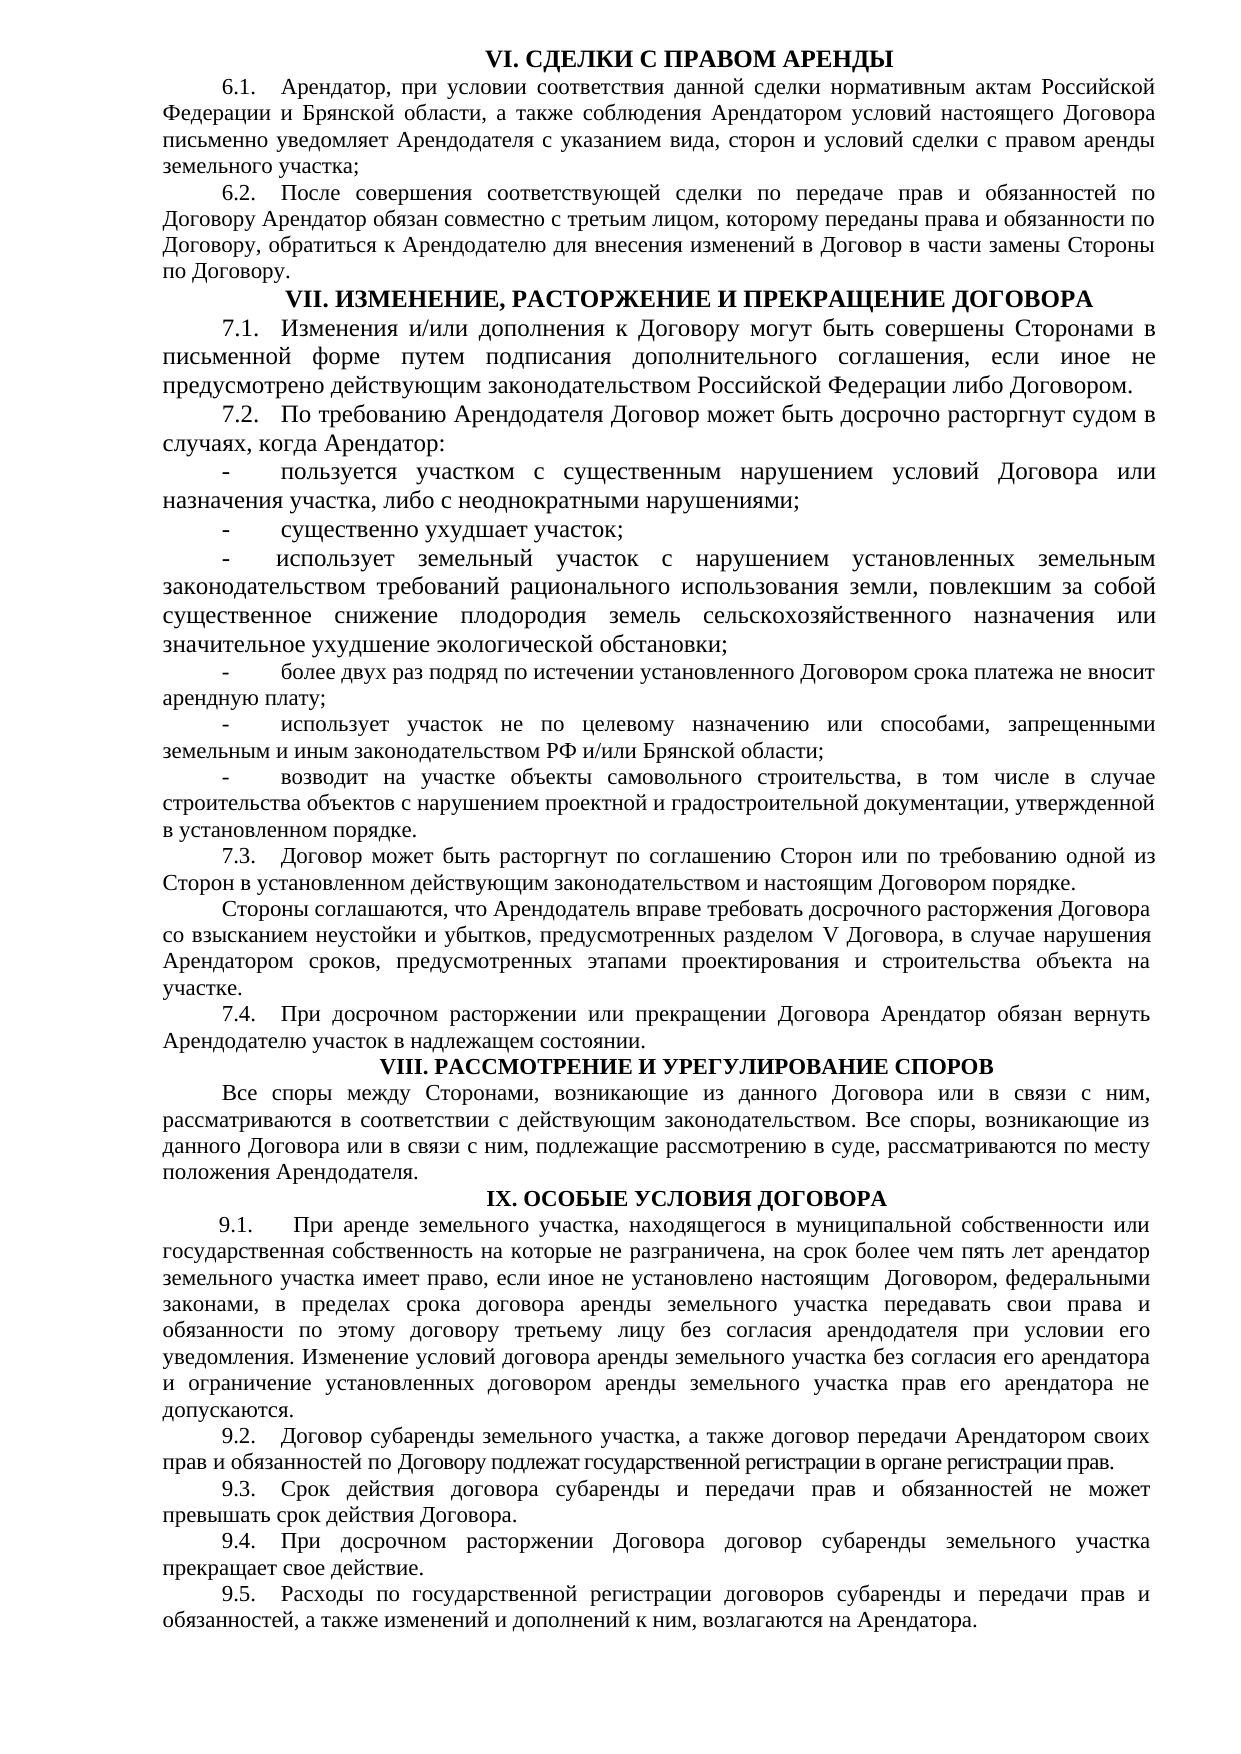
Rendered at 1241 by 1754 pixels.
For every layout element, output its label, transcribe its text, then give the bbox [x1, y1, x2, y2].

text Стороны соглашаются, что Арендодатель вправе требовать досрочного расторжения Договора со взысканием неустойки и убытков, предусмотренных разделом V Договора, в случае нарушения Арендатором сроков, предусмотренных этапами проектирования и строительства объекта на участке. [162, 895, 1152, 1000]
text 9.1. При аренде земельного участка, находящегося в муниципальной собственности или государственная собственность на которые не разграничена, на срок более чем пять лет арендатор земельного участка имеет право, если иное не установлено настоящим Договором, федеральными законами, в пределах срока договора аренды земельного участка передавать свои права и обязанности по этому договору третьему лицу без согласия арендодателя при условии его уведомления. Изменение условий договора аренды земельного участка без согласия его арендатора и ограничение установленных договором аренды земельного участка прав его арендатора не допускаются. [162, 1211, 1152, 1422]
text - существенно ухудшает участок; [162, 514, 1157, 543]
text - более двух раз подряд по истечении установленного Договором срока платежа не вносит арендную плату; [162, 658, 1157, 710]
text 6.1. Арендатор, при условии соответствия данной сделки нормативным актам Российской Федерации и Брянской области, а также соблюдения Арендатором условий настоящего Договора письменно уведомляет Арендодателя с указанием вида, сторон и условий сделки с правом аренды земельного участка; [162, 73, 1157, 178]
text - возводит на участке объекты самовольного строительства, в том числе в случае строительства объектов с нарушением проектной и градостроительной документации, утвержденной в установленном порядке. [162, 763, 1157, 842]
text 6.2. После совершения соответствующей сделки по передаче прав и обязанностей по Договору Арендатор обязан совместно с третьим лицом, которому переданы права и обязанности по Договору, обратиться к Арендодателю для внесения изменений в Договор в части замены Стороны по Договору. [162, 178, 1157, 284]
text 7.1. Изменения и/или дополнения к Договору могут быть совершены Сторонами в письменной форме путем подписания дополнительного соглашения, если иное не предусмотрено действующим законодательством Российской Федерации либо Договором. [162, 313, 1157, 399]
text 7.4. При досрочном расторжении или прекращении Договора Арендатор обязан вернуть Арендодателю участок в надлежащем состоянии. [162, 1000, 1152, 1053]
text 9.5. Расходы по государственной регистрации договоров субаренды и передачи прав и обязанностей, а также изменений и дополнений к ним, возлагаются на Арендатора. [162, 1580, 1152, 1633]
text VIII. РАССМОТРЕНИЕ И УРЕГУЛИРОВАНИЕ СПОРОВ [162, 1053, 1152, 1079]
text - использует земельный участок с нарушением установленных земельным законодательством требований рационального использования земли, повлекшим за собой существенное снижение плодородия земель сельскохозяйственного назначения или значительное ухудшение экологической обстановки; [162, 543, 1157, 658]
text VII. ИЗМЕНЕНИЕ, РАСТОРЖЕНИЕ И ПРЕКРАЩЕНИЕ ДОГОВОРА [162, 284, 1157, 313]
text 9.3. Срок действия договора субаренды и передачи прав и обязанностей не может превышать срок действия Договора. [162, 1475, 1152, 1527]
text - использует участок не по целевому назначению или способами, запрещенными земельным и иным законодательством РФ и/или Брянской области; [162, 710, 1157, 763]
text 9.4. При досрочном расторжении Договора договор субаренды земельного участка прекращает свое действие. [162, 1527, 1152, 1580]
text 9.2. Договор субаренды земельного участка, а также договор передачи Арендатором своих прав и обязанностей по Договору подлежат государственной регистрации в органе регистрации прав. [162, 1422, 1152, 1475]
text - пользуется участком с существенным нарушением условий Договора или назначения участка, либо с неоднократными нарушениями; [162, 456, 1157, 514]
text 7.3. Договор может быть расторгнут по соглашению Сторон или по требованию одной из Сторон в установленном действующим законодательством и настоящим Договором порядке. [162, 842, 1157, 895]
text 7.2. По требованию Арендодателя Договор может быть досрочно расторгнут судом в случаях, когда Арендатор: [162, 399, 1157, 456]
text VI. СДЕЛКИ С ПРАВОМ АРЕНДЫ [162, 44, 1157, 73]
text Все споры между Сторонами, возникающие из данного Договора или в связи с ним, рассматриваются в соответствии с действующим законодательством. Все споры, возникающие из данного Договора или в связи с ним, подлежащие рассмотрению в суде, рассматриваются по месту положения Арендодателя. [162, 1079, 1152, 1185]
text IX. ОСОБЫЕ УСЛОВИЯ ДОГОВОРА [162, 1185, 1152, 1211]
